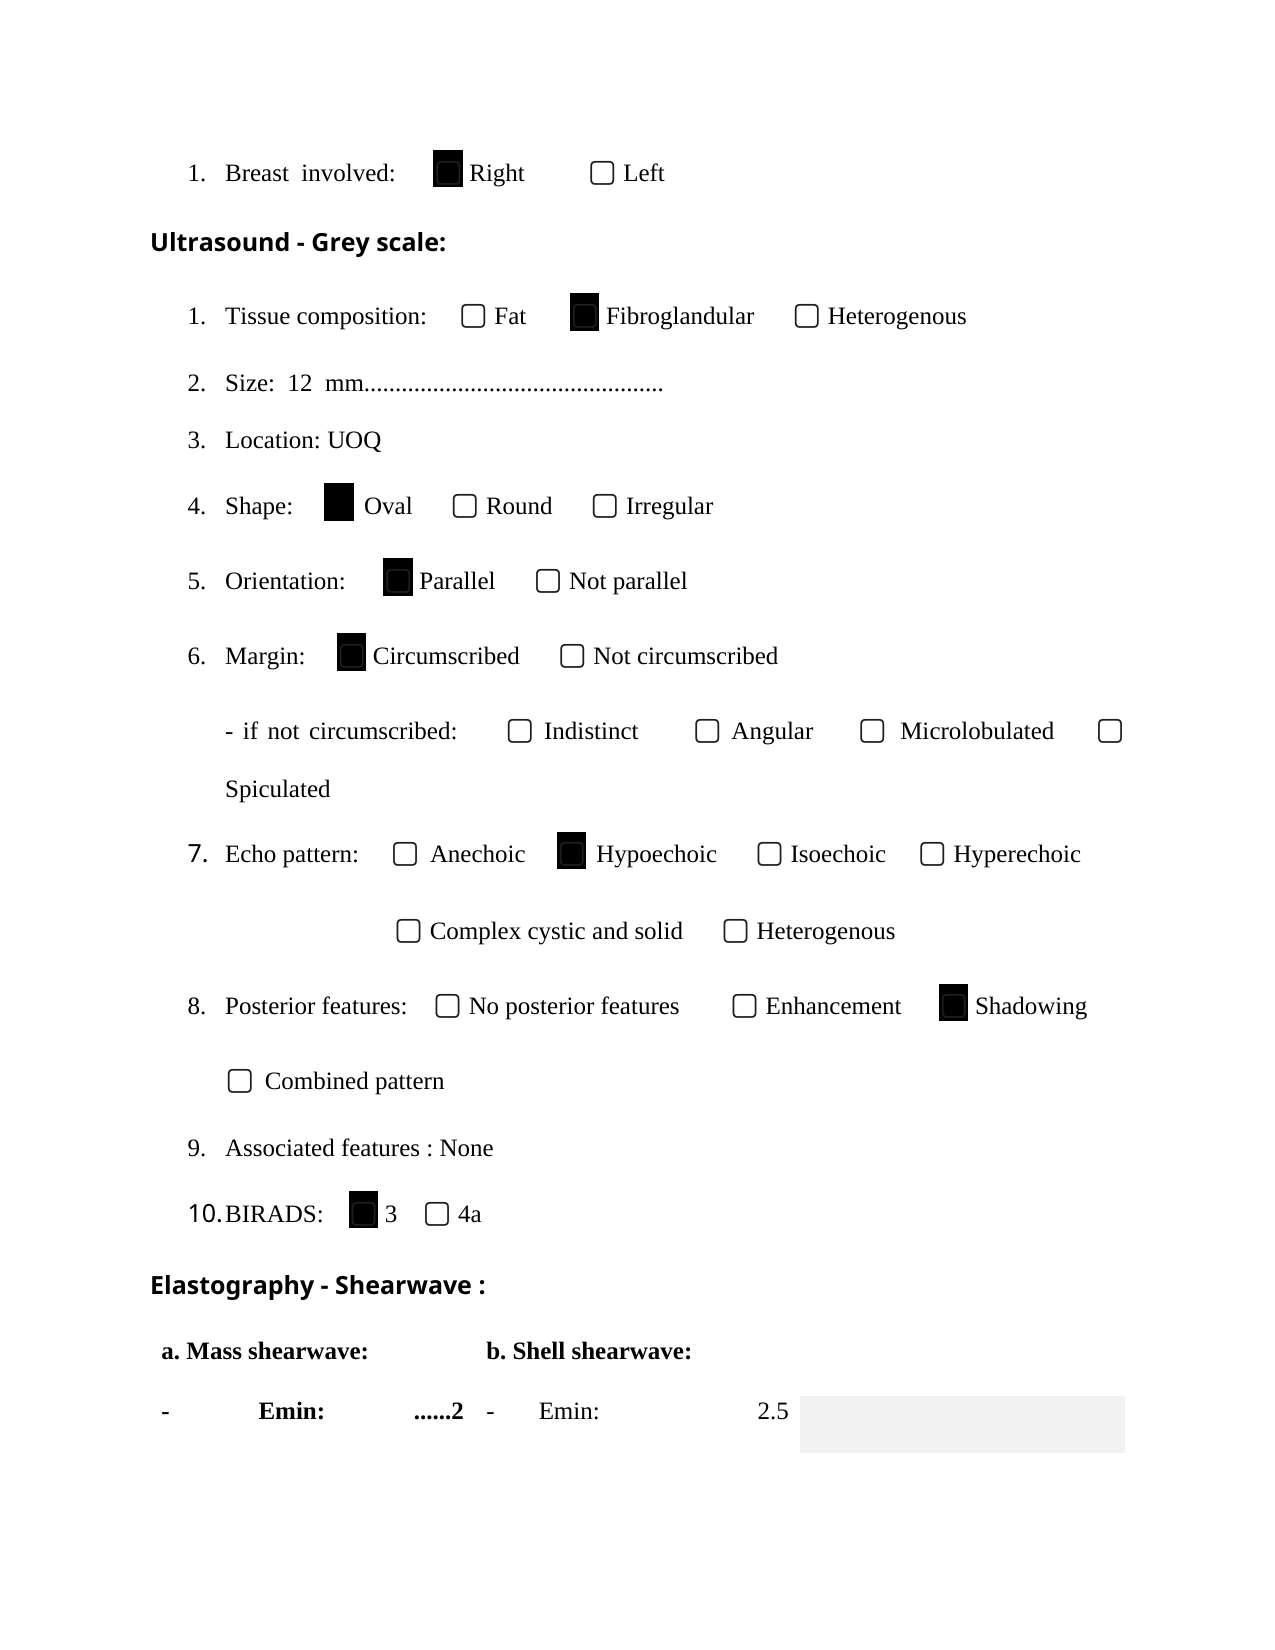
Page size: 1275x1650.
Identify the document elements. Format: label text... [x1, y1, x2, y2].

list Tissue composition: ▢ Fat ▢ Fibroglandular ▢ Heterogenous [187, 293, 458, 331]
list Location: UOQ [187, 426, 1125, 454]
list Breast involved: ▢ Right ▢ Left [463, 150, 587, 187]
list Tissue composition: ▢ Fat ▢ Fibroglandular ▢ Heterogenous [599, 293, 792, 331]
list Margin: ▢ Circumscribed ▢ Not circumscribed [187, 633, 337, 671]
text Elastography - Shearwave : [150, 1268, 1125, 1302]
list Shape: ▢ Oval ▢ Round ▢ Irregular [187, 483, 324, 521]
list Margin: ▢ Circumscribed ▢ Not circumscribed [366, 633, 557, 671]
list Orientation: ▢ Parallel ▢ Not parallel [187, 558, 383, 596]
list Tissue composition: ▢ Fat ▢ Fibroglandular ▢ Heterogenous [821, 293, 1125, 331]
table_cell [475, 1396, 800, 1453]
text Ultrasound - Grey scale: [150, 225, 1125, 259]
list Margin: ▢ Circumscribed ▢ Not circumscribed [587, 633, 1125, 671]
list Shape: ▢ Oval ▢ Round ▢ Irregular [364, 483, 450, 521]
table_header b. Shell shearwave: [475, 1336, 800, 1396]
list Breast involved: ▢ Right ▢ Left [617, 150, 1125, 187]
list Shape: ▢ Oval ▢ Round ▢ Irregular [619, 483, 1125, 521]
list Associated features : None [187, 1133, 1125, 1162]
list Posterior features: ▢ No posterior features ▢ Enhancement ▢ Shadowing [187, 983, 1125, 1021]
text - if not circumscribed: ▢ Indistinct ▢ Angular ▢ Microlobulated ▢ Spiculated [225, 708, 1125, 803]
table_cell [800, 1396, 1125, 1453]
text ▢ Complex cystic and solid ▢ Heterogenous [225, 908, 1125, 946]
text ▢ Combined pattern [225, 1058, 1125, 1096]
list Orientation: ▢ Parallel ▢ Not parallel [413, 558, 533, 596]
list Orientation: ▢ Parallel ▢ Not parallel [563, 558, 1125, 596]
list Shape: ▢ Oval ▢ Round ▢ Irregular [479, 483, 590, 521]
list BIRADS: ▢ 3 ▢ 4a [187, 1191, 1125, 1229]
table_header a. Mass shearwave: [150, 1336, 475, 1396]
list Size: 12 mm................................................ [187, 368, 1125, 397]
list Echo pattern: ▢ Anechoic ▢ Hypoechoic ▢ Isoechoic ▢ Hyperechoic [187, 832, 1125, 870]
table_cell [150, 1396, 475, 1453]
list Breast involved: ▢ Right ▢ Left [187, 150, 433, 187]
